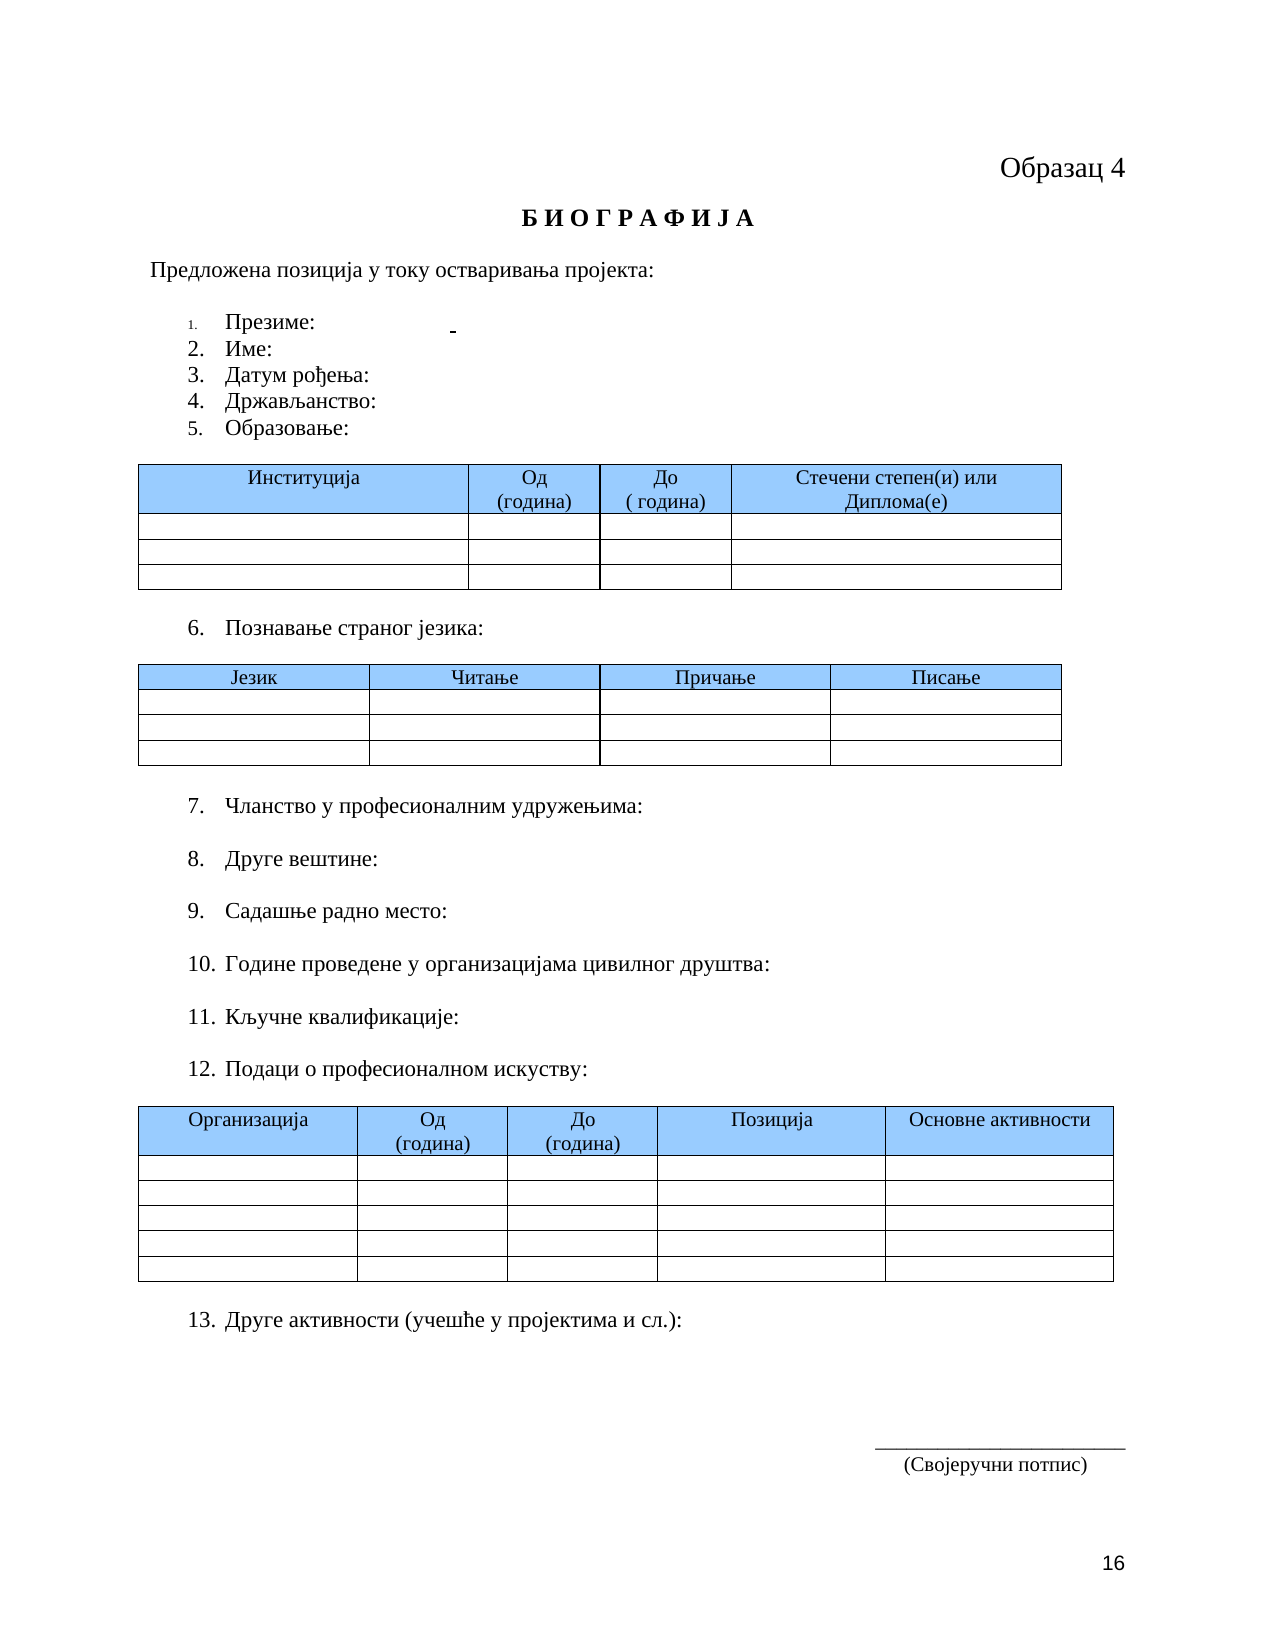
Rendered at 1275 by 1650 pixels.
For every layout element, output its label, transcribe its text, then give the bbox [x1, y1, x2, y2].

text (Својеручни потпис) [675, 1452, 1087, 1476]
table_cell [139, 540, 468, 563]
table_cell [139, 1181, 357, 1205]
table_header Причање [601, 665, 830, 689]
table_cell [831, 715, 1061, 739]
text Б И О Г Р А Ф И Ј А [150, 203, 1125, 232]
table_cell [658, 1181, 885, 1205]
table_cell [886, 1231, 1113, 1256]
list Подаци о професионалном искуству: [187, 1056, 1125, 1082]
table_cell [370, 690, 599, 714]
table_cell [469, 540, 599, 563]
text Предложена позиција у току остваривања пројекта: [150, 256, 1125, 282]
text Образац 4 [150, 150, 1125, 183]
table_cell [601, 741, 830, 764]
table_cell [139, 1206, 357, 1230]
table_cell [658, 1156, 885, 1180]
table_cell [886, 1181, 1113, 1205]
table_cell [139, 690, 369, 714]
table_cell [831, 690, 1061, 714]
table_header Институција [139, 465, 468, 513]
table_cell [886, 1156, 1113, 1180]
table_header Језик [139, 665, 369, 689]
table_header Читање [370, 665, 599, 689]
table_cell [139, 715, 369, 739]
table_cell [139, 741, 369, 764]
table_cell [508, 1257, 657, 1281]
list Држављанство: [187, 387, 1125, 414]
table_cell [370, 715, 599, 739]
list Садашње радно место: [187, 897, 1125, 924]
table_header Од (година) [469, 465, 599, 513]
table_cell [358, 1181, 507, 1205]
table_cell [658, 1257, 885, 1281]
table_cell [732, 514, 1061, 538]
table_header До ( година) [601, 465, 731, 513]
table_cell [601, 565, 731, 589]
table_cell [886, 1257, 1113, 1281]
table_cell [508, 1156, 657, 1180]
table_cell [601, 690, 830, 714]
table_header Основне активности [886, 1107, 1113, 1155]
table_cell [508, 1181, 657, 1205]
list Име: [187, 335, 1125, 361]
table_cell [601, 540, 731, 563]
table_cell [601, 715, 830, 739]
table_header Организација [139, 1107, 357, 1155]
table_cell [358, 1206, 507, 1230]
list Друге вештине: [187, 845, 1125, 871]
list Кључне квалификације: [187, 1003, 1125, 1029]
table_cell [508, 1231, 657, 1256]
table_cell [139, 1156, 357, 1180]
table_cell [732, 540, 1061, 563]
table_cell [358, 1257, 507, 1281]
table_header Од (година) [358, 1107, 507, 1155]
table_cell [370, 741, 599, 764]
table_cell [831, 741, 1061, 764]
table_cell [139, 565, 468, 589]
table_cell [732, 565, 1061, 589]
text ________________________ [150, 1428, 1125, 1452]
list Чланство у професионалним удружењима: [187, 792, 1125, 818]
table_header Стечени степен(и) или Диплома(е) [732, 465, 1061, 513]
table_header Писање [831, 665, 1061, 689]
table_cell [508, 1206, 657, 1230]
table_cell [139, 1257, 357, 1281]
list Године проведене у организацијама цивилног друштва: [187, 950, 1125, 976]
list Друге активности (учешће у пројектима и сл.): [187, 1306, 1125, 1332]
list Датум рођења: [187, 361, 1125, 387]
table_cell [358, 1231, 507, 1256]
table_header До (година) [508, 1107, 657, 1155]
list Познавање страног језика: [187, 614, 1125, 640]
table_cell [601, 514, 731, 538]
table_cell [658, 1231, 885, 1256]
list Презиме: [187, 308, 1125, 335]
table_cell [886, 1206, 1113, 1230]
table_cell [139, 514, 468, 538]
table_cell [469, 565, 599, 589]
table_cell [358, 1156, 507, 1180]
table_header Позиција [658, 1107, 885, 1155]
list Образовање: [187, 414, 1125, 440]
table_cell [658, 1206, 885, 1230]
table_cell [469, 514, 599, 538]
table_cell [139, 1231, 357, 1256]
